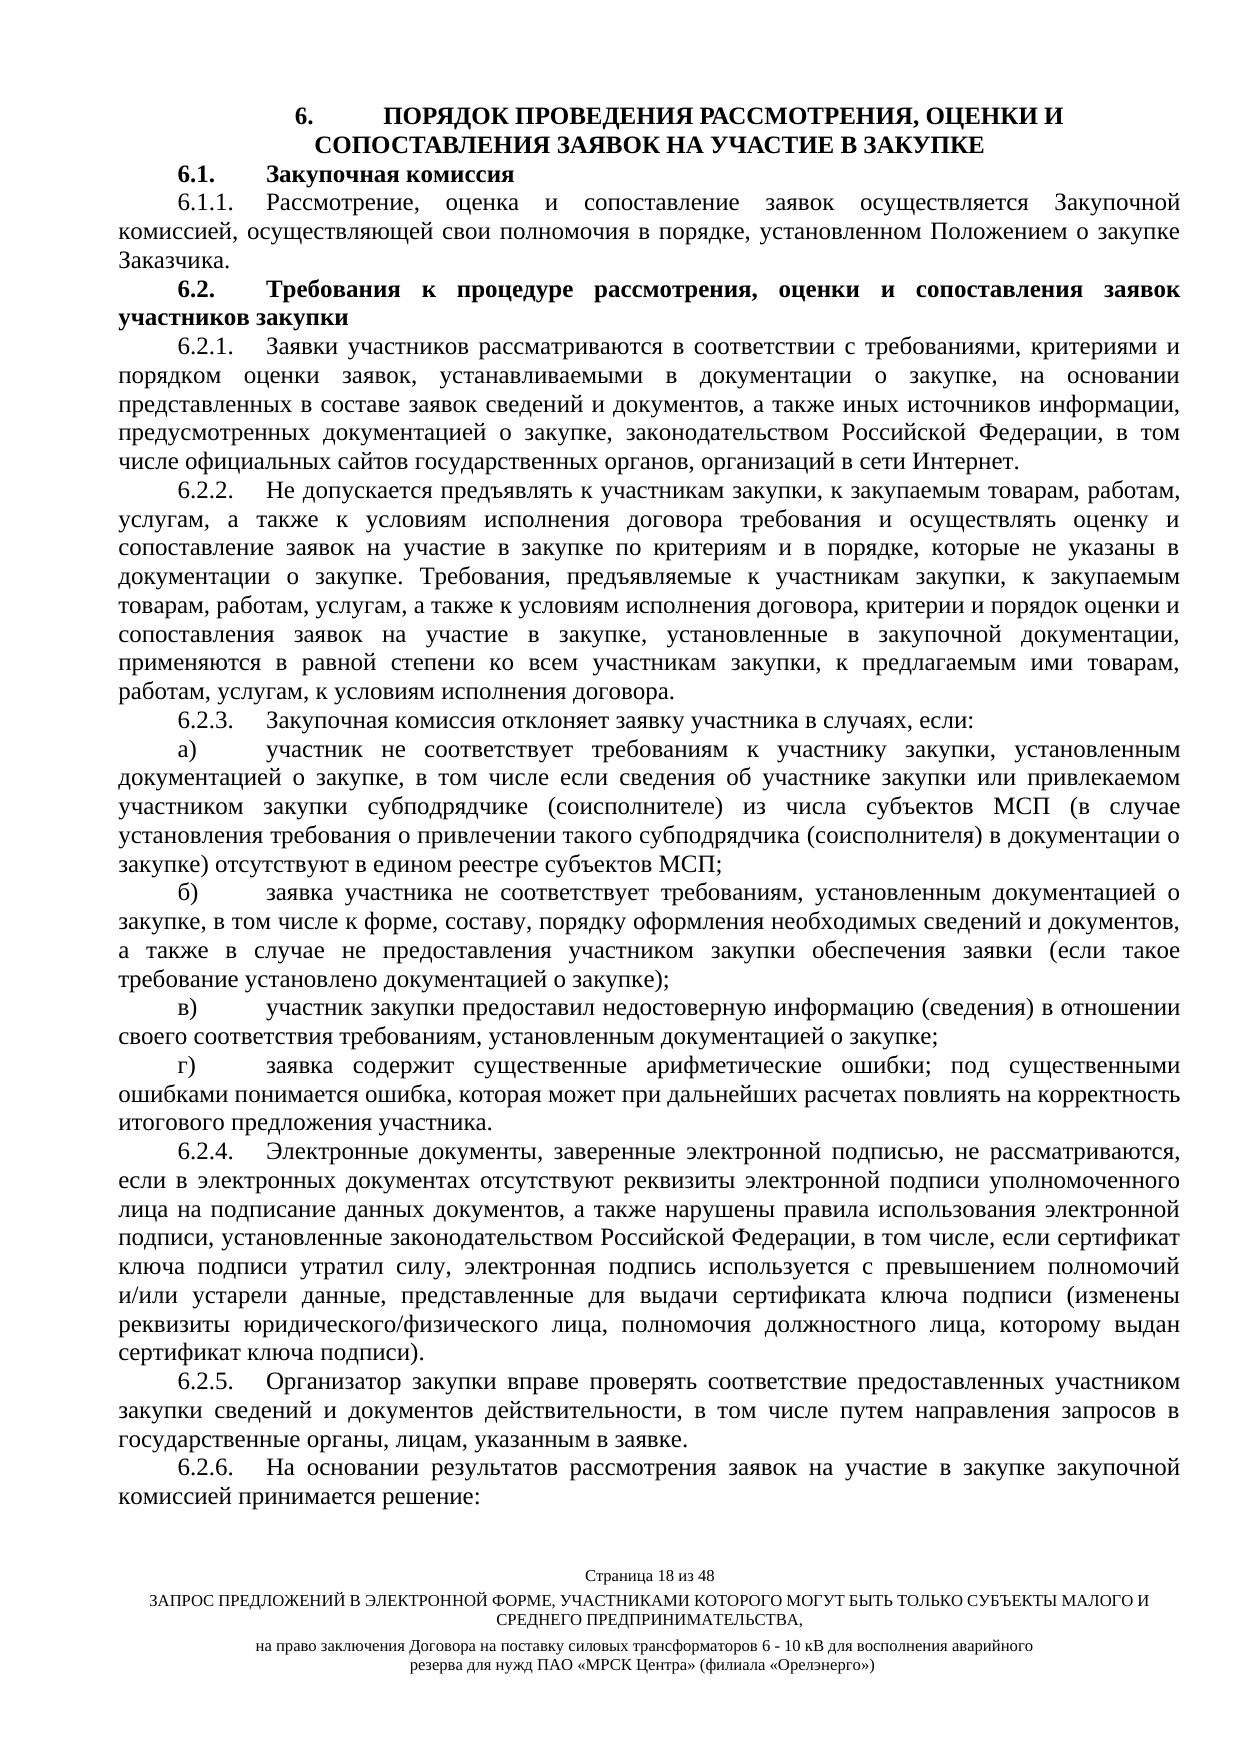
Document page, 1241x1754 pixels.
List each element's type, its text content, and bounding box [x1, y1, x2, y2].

subtitle Не допускается предъявлять к участникам закупки, к закупаемым товарам, работам, услугам, а также к условиям исполнения договора требования и осуществлять оценку и сопоставление заявок на участие в закупке по критериям и в порядке, которые не указаны в документации о закупке. Требования, предъявляемые к участникам закупки, к закупаемым товарам, работам, услугам, а также к условиям исполнения договора, критерии и порядок оценки и сопоставления заявок на участие в закупке, установленные в закупочной документации, применяются в равной степени ко всем участникам закупки, к предлагаемым ими товарам, работам, услугам, к условиям исполнения договора. [118, 475, 1181, 705]
list участник не соответствует требованиям к участнику закупки, установленным документацией о закупке, в том числе если сведения об участнике закупки или привлекаемом участником закупки субподрядчике (соисполнителе) из числа субъектов МСП (в случае установления требования о привлечении такого субподрядчика (соисполнителя) в документации о закупке) отсутствуют в едином реестре субъектов МСП; [118, 734, 1181, 877]
subtitle Требования к процедуре рассмотрения, оценки и сопоставления заявок участников закупки [118, 274, 1181, 331]
subtitle Рассмотрение, оценка и сопоставление заявок осуществляется Закупочной комиссией, осуществляющей свои полномочия в порядке, установленном Положением о закупке Заказчика. [118, 187, 1181, 274]
subtitle Электронные документы, заверенные электронной подписью, не рассматриваются, если в электронных документах отсутствуют реквизиты электронной подписи уполномоченного лица на подписание данных документов, а также нарушены правила использования электронной подписи, установленные законодательством Российской Федерации, в том числе, если сертификат ключа подписи утратил силу, электронная подпись используется с превышением полномочий и/или устарели данные, представленные для выдачи сертификата ключа подписи (изменены реквизиты юридического/физического лица, полномочия должностного лица, которому выдан сертификат ключа подписи). [118, 1136, 1181, 1366]
subtitle Закупочная комиссия [118, 159, 1181, 187]
subtitle Организатор закупки вправе проверять соответствие предоставленных участником закупки сведений и документов действительности, в том числе путем направления запросов в государственные органы, лицам, указанным в заявке. [118, 1366, 1181, 1452]
subtitle ПОРЯДОК ПРОВЕДЕНИЯ РАССМОТРЕНИЯ, ОЦЕНКИ И СОПОСТАВЛЕНИЯ ЗАЯВОК НА УЧАСТИЕ В ЗАКУПКЕ [118, 101, 1181, 159]
subtitle На основании результатов рассмотрения заявок на участие в закупке закупочной комиссией принимается решение: [118, 1452, 1181, 1510]
list заявка содержит существенные арифметические ошибки; под существенными ошибками понимается ошибка, которая может при дальнейших расчетах повлиять на корректность итогового предложения участника. [118, 1050, 1181, 1136]
subtitle Заявки участников рассматриваются в соответствии с требованиями, критериями и порядком оценки заявок, устанавливаемыми в документации о закупке, на основании представленных в составе заявок сведений и документов, а также иных источников информации, предусмотренных документацией о закупке, законодательством Российской Федерации, в том числе официальных сайтов государственных органов, организаций в сети Интернет. [118, 331, 1181, 475]
list участник закупки предоставил недостоверную информацию (сведения) в отношении своего соответствия требованиям, установленным документацией о закупке; [118, 992, 1181, 1050]
subtitle Закупочная комиссия отклоняет заявку участника в случаях, если: [118, 705, 1181, 734]
list заявка участника не соответствует требованиям, установленным документацией о закупке, в том числе к форме, составу, порядку оформления необходимых сведений и документов, а также в случае не предоставления участником закупки обеспечения заявки (если такое требование установлено документацией о закупке); [118, 877, 1181, 992]
